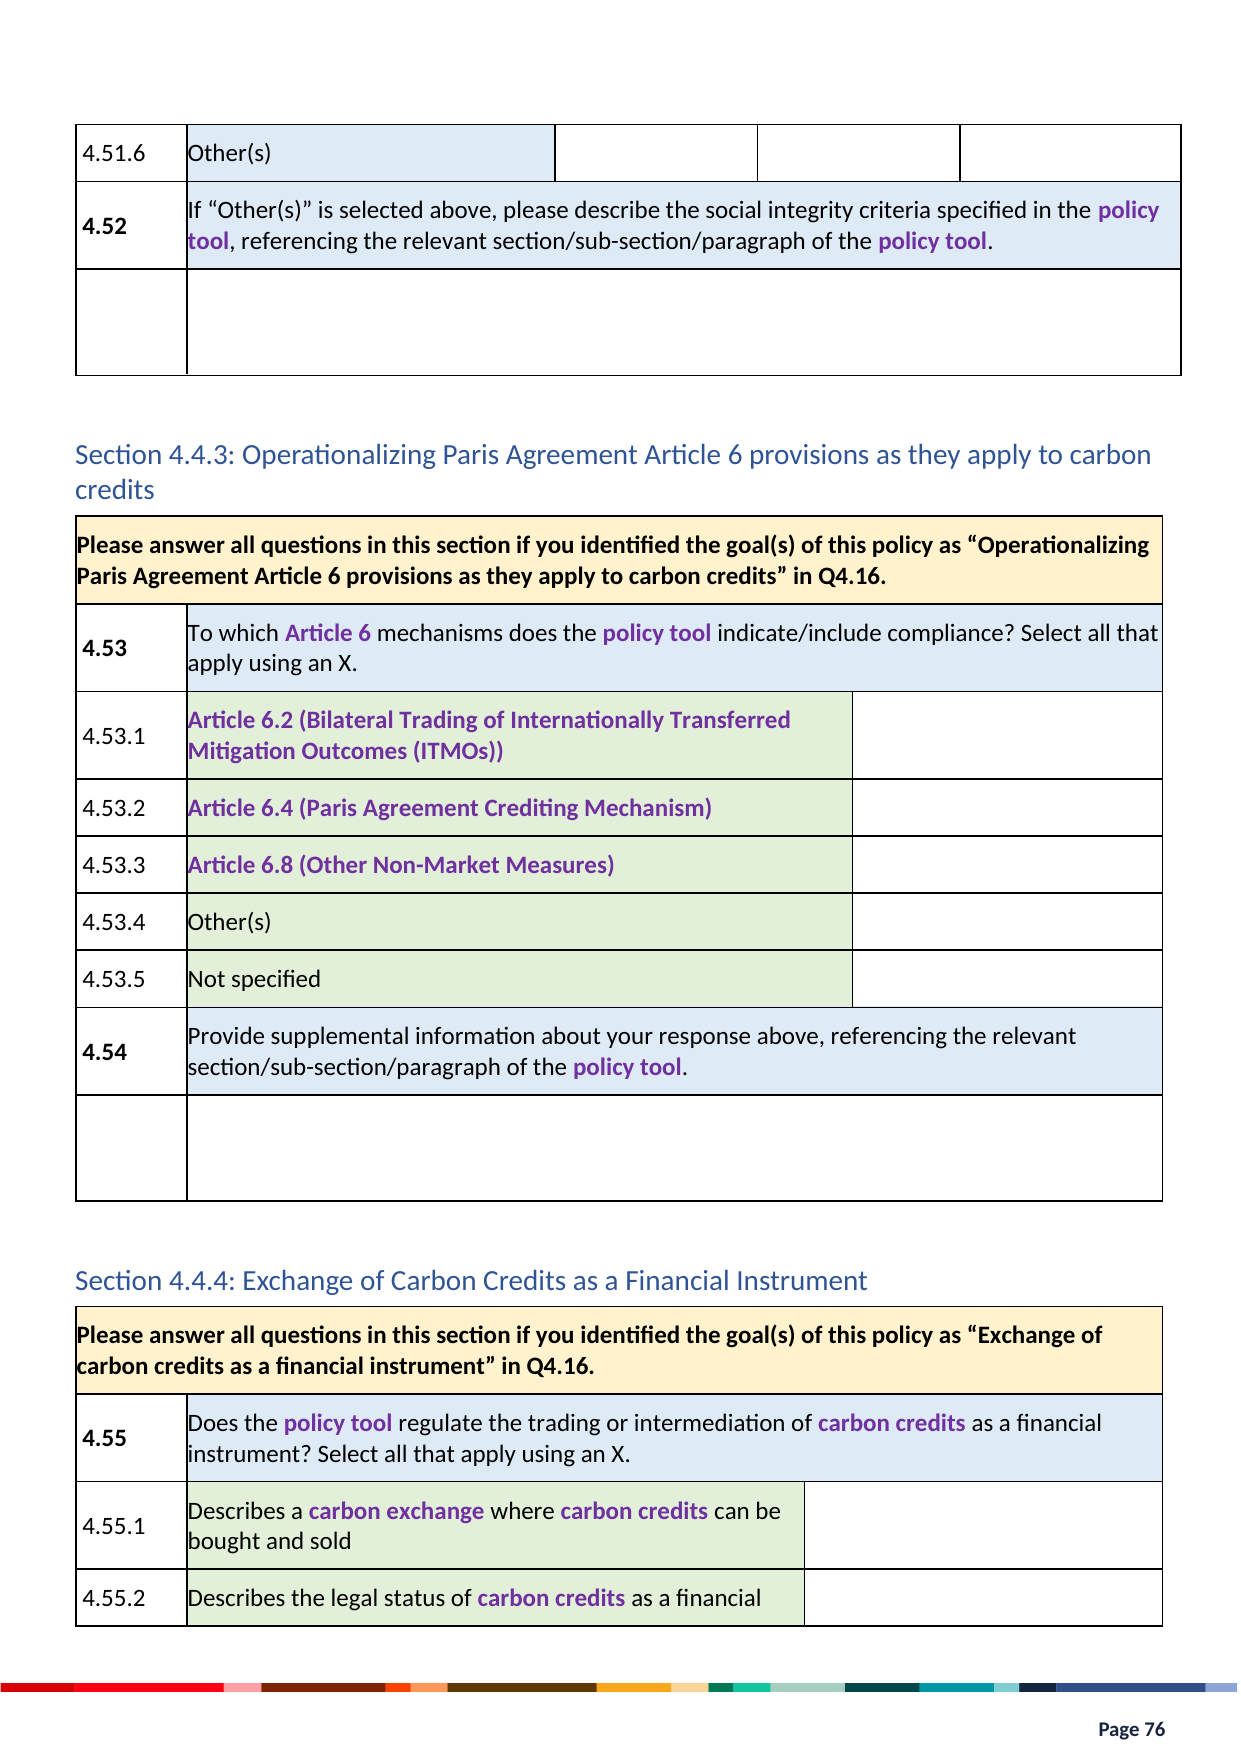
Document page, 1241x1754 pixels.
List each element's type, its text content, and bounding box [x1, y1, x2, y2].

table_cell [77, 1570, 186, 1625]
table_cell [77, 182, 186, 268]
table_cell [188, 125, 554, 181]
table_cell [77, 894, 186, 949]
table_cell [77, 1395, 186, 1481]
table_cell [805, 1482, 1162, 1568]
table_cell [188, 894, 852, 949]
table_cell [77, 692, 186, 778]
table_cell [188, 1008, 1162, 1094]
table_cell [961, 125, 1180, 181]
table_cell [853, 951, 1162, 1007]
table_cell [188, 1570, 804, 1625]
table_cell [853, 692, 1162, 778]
subtitle Section 4.4.3: Operationalizing Paris Agreement Article 6 provisions as they apply to carbon credits [75, 436, 1165, 507]
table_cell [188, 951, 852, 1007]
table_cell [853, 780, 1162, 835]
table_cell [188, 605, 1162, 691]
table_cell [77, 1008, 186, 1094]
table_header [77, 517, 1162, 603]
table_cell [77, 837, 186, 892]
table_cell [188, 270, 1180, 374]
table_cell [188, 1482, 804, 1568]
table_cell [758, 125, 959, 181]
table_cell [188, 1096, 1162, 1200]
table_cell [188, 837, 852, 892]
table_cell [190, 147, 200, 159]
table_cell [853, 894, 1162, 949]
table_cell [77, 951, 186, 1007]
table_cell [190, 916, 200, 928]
picture [0, 1683, 1236, 1692]
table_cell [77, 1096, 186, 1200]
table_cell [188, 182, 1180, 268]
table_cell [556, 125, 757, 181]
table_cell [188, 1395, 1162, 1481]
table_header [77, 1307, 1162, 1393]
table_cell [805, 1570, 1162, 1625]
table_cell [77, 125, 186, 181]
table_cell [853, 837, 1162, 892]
subtitle Section 4.4.4: Exchange of Carbon Credits as a Financial Instrument [75, 1262, 1165, 1297]
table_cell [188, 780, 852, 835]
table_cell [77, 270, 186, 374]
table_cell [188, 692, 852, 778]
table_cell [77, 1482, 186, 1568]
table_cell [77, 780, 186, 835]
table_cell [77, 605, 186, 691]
